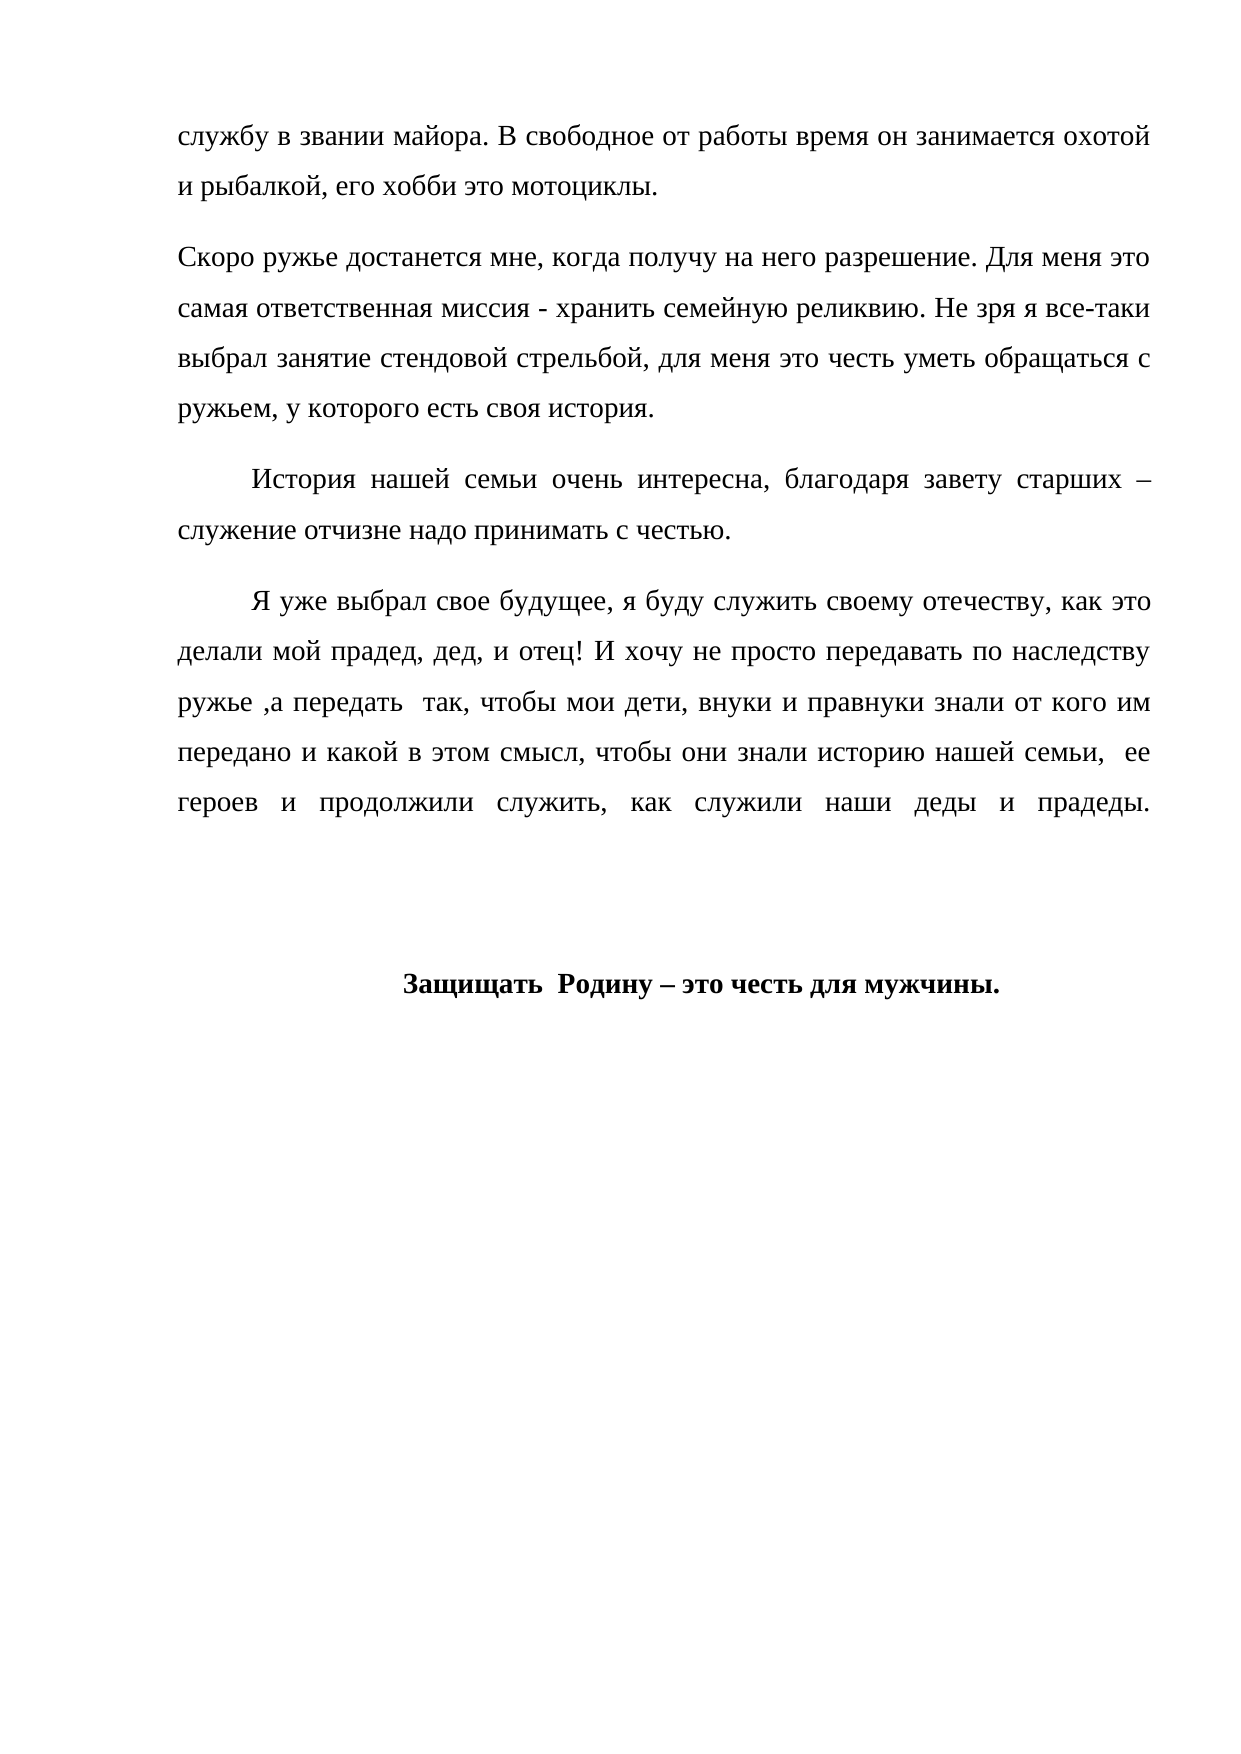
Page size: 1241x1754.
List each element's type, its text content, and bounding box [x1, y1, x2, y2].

text Скоро ружье достанется мне, когда получу на него разрешение. Для меня это самая ответственная миссия - хранить семейную реликвию. Не зря я все-таки выбрал занятие стендовой стрельбой, для меня это честь уметь обращаться с ружьем, у которого есть своя история. [177, 239, 1152, 424]
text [177, 118, 1152, 202]
text История нашей семьи очень интересна, благодаря завету старших – служение отчизне надо принимать с честью. [177, 462, 1152, 546]
text Я уже выбрал свое будущее, я буду служить своему отечеству, как это делали мой прадед, дед, и отец! И хочу не просто передавать по наследству ружье ,а передать так, чтобы мои дети, внуки и правнуки знали от кого им передано и какой в этом смысл, чтобы они знали историю нашей семьи, ее героев и продолжили служить, как служили наши деды и прадеды. [177, 583, 1152, 860]
text Защищать Родину – это честь для мужчины. [177, 966, 1152, 999]
